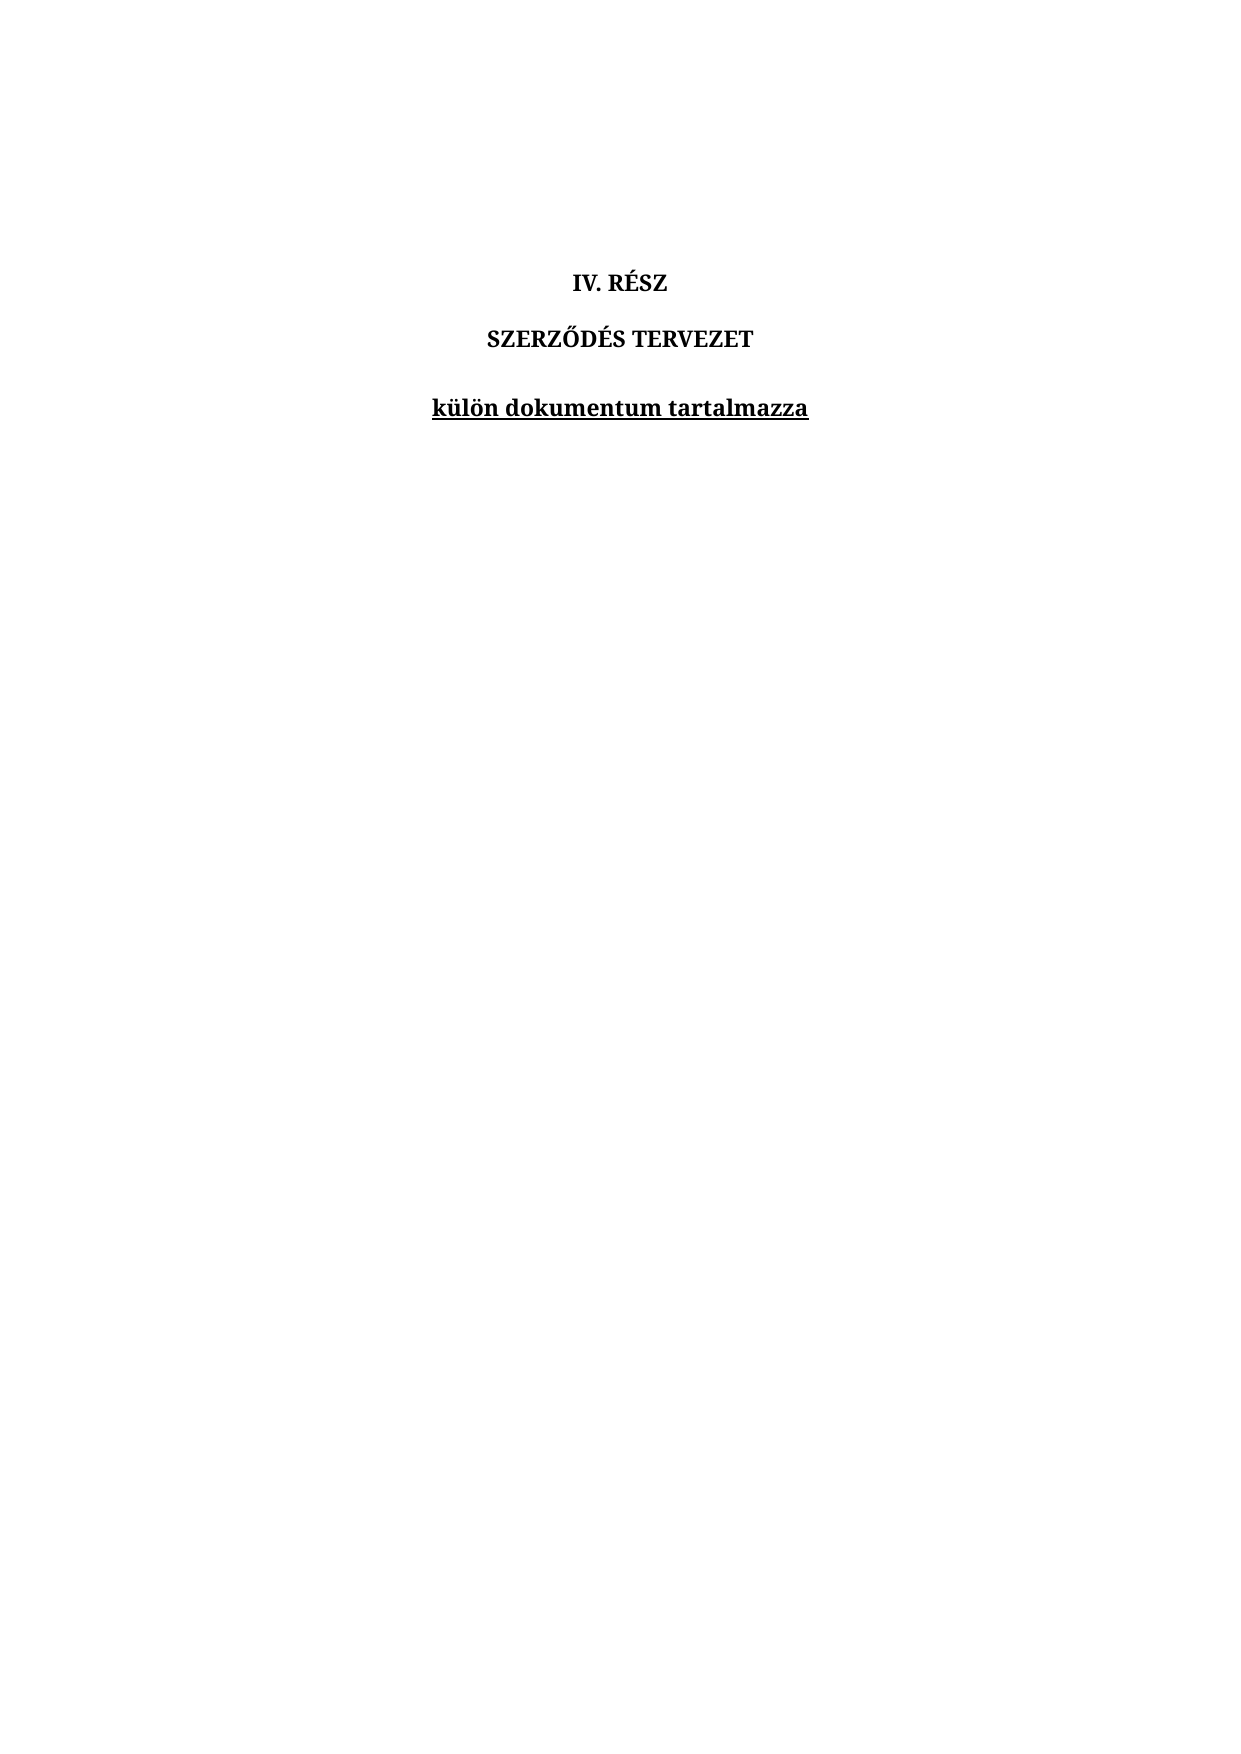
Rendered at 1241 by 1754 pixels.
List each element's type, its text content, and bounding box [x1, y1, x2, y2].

subtitle IV. RÉSZ [148, 266, 1092, 298]
text külön dokumentum tartalmazza [148, 391, 1092, 423]
subtitle SZERZŐDÉS TERVEZET [148, 323, 1092, 354]
